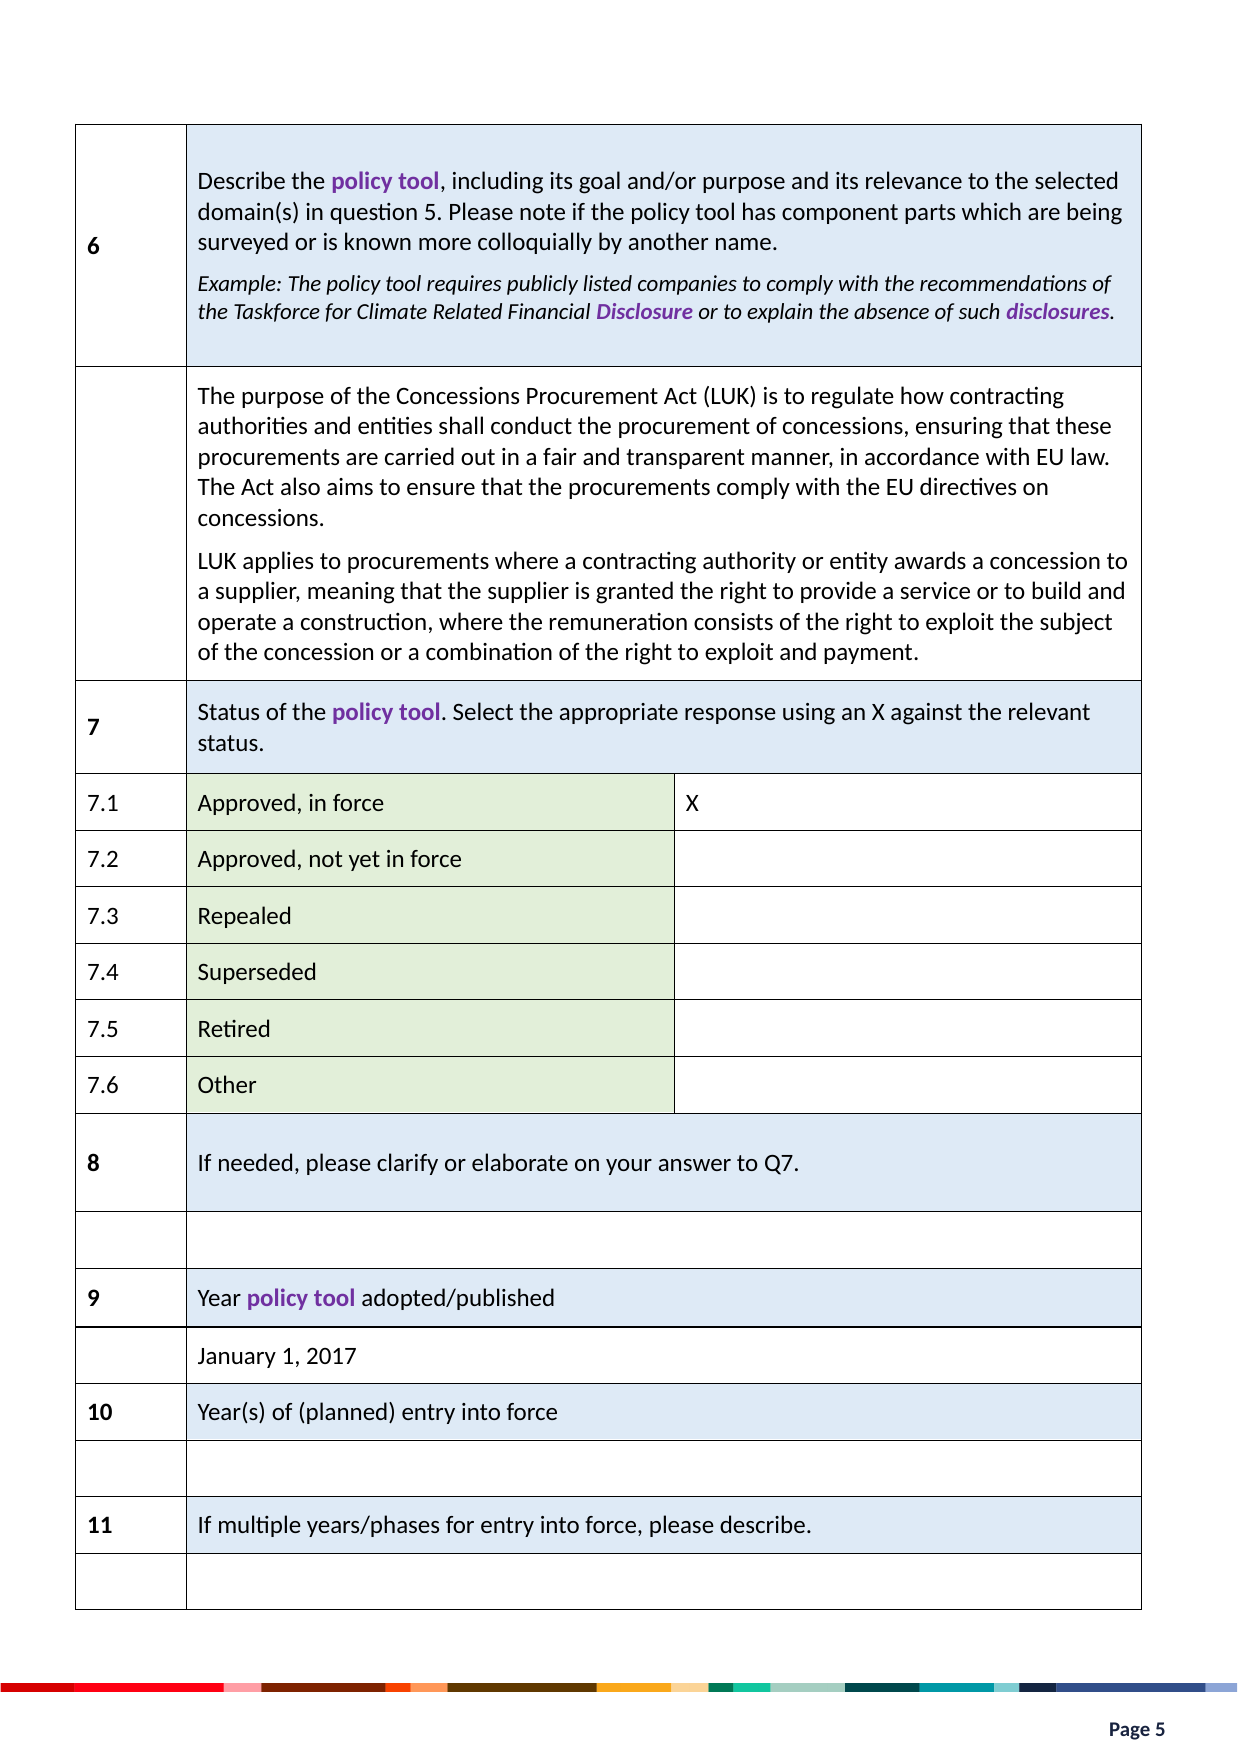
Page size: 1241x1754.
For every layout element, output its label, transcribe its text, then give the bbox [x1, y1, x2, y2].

table_cell [675, 887, 1141, 943]
table_cell 8 [76, 1114, 186, 1211]
table_cell [76, 1328, 186, 1383]
picture [0, 1683, 1236, 1692]
table_cell [187, 1554, 1141, 1609]
table_cell Retired [187, 1000, 674, 1056]
table_cell 7 [76, 681, 186, 773]
table_cell [675, 831, 1141, 886]
table_cell [187, 1441, 1141, 1496]
table_cell Approved, not yet in force [187, 831, 674, 886]
table_cell Describe the policy tool, including its goal and/or purpose and its relevance to the selected domain(s) in question 5. Please note if the policy tool has component parts which are being surveyed or is known more colloquially by another name. Example: The policy tool requires publicly listed companies to comply with the recommendations of the Taskforce for Climate Related Financial Disclosure or to explain the absence of such disclosures. [187, 125, 1141, 366]
table_cell 11 [76, 1497, 186, 1553]
table_cell [675, 944, 1141, 999]
table_cell Repealed [187, 887, 674, 943]
table_cell [187, 1212, 1141, 1268]
table_cell 6 [76, 125, 186, 366]
table_cell January 1, 2017 [187, 1328, 1141, 1383]
table_cell [675, 1000, 1141, 1056]
table_cell 7.6 [76, 1057, 186, 1112]
table_cell [76, 1554, 186, 1609]
table_cell Year(s) of (planned) entry into force [187, 1384, 1141, 1439]
table_cell X [675, 774, 1141, 830]
table_cell Approved, in force [187, 774, 674, 830]
table_cell 7.4 [76, 944, 186, 999]
table_cell 7.1 [76, 774, 186, 830]
table_cell Year policy tool adopted/published [187, 1269, 1141, 1326]
table_cell Status of the policy tool. Select the appropriate response using an X against the relevant status. [187, 681, 1141, 773]
table_cell 7.2 [76, 831, 186, 886]
table_cell 9 [76, 1269, 186, 1326]
table_cell 10 [76, 1384, 186, 1439]
table_cell [76, 1441, 186, 1496]
table_cell 7.5 [76, 1000, 186, 1056]
table_cell If needed, please clarify or elaborate on your answer to Q7. [187, 1114, 1141, 1211]
table_cell If multiple years/phases for entry into force, please describe. [187, 1497, 1141, 1553]
table_cell 7.3 [76, 887, 186, 943]
table_cell [675, 1057, 1141, 1112]
table_cell The purpose of the Concessions Procurement Act (LUK) is to regulate how contracting authorities and entities shall conduct the procurement of concessions, ensuring that these procurements are carried out in a fair and transparent manner, in accordance with EU law. The Act also aims to ensure that the procurements comply with the EU directives on concessions. LUK applies to procurements where a contracting authority or entity awards a concession to a supplier, meaning that the supplier is granted the right to provide a service or to build and operate a construction, where the remuneration consists of the right to exploit the subject of the concession or a combination of the right to exploit and payment. [187, 367, 1141, 679]
table_cell Superseded [187, 944, 674, 999]
table_cell [76, 1212, 186, 1268]
table_cell Other [187, 1057, 674, 1112]
table_cell [76, 367, 186, 679]
